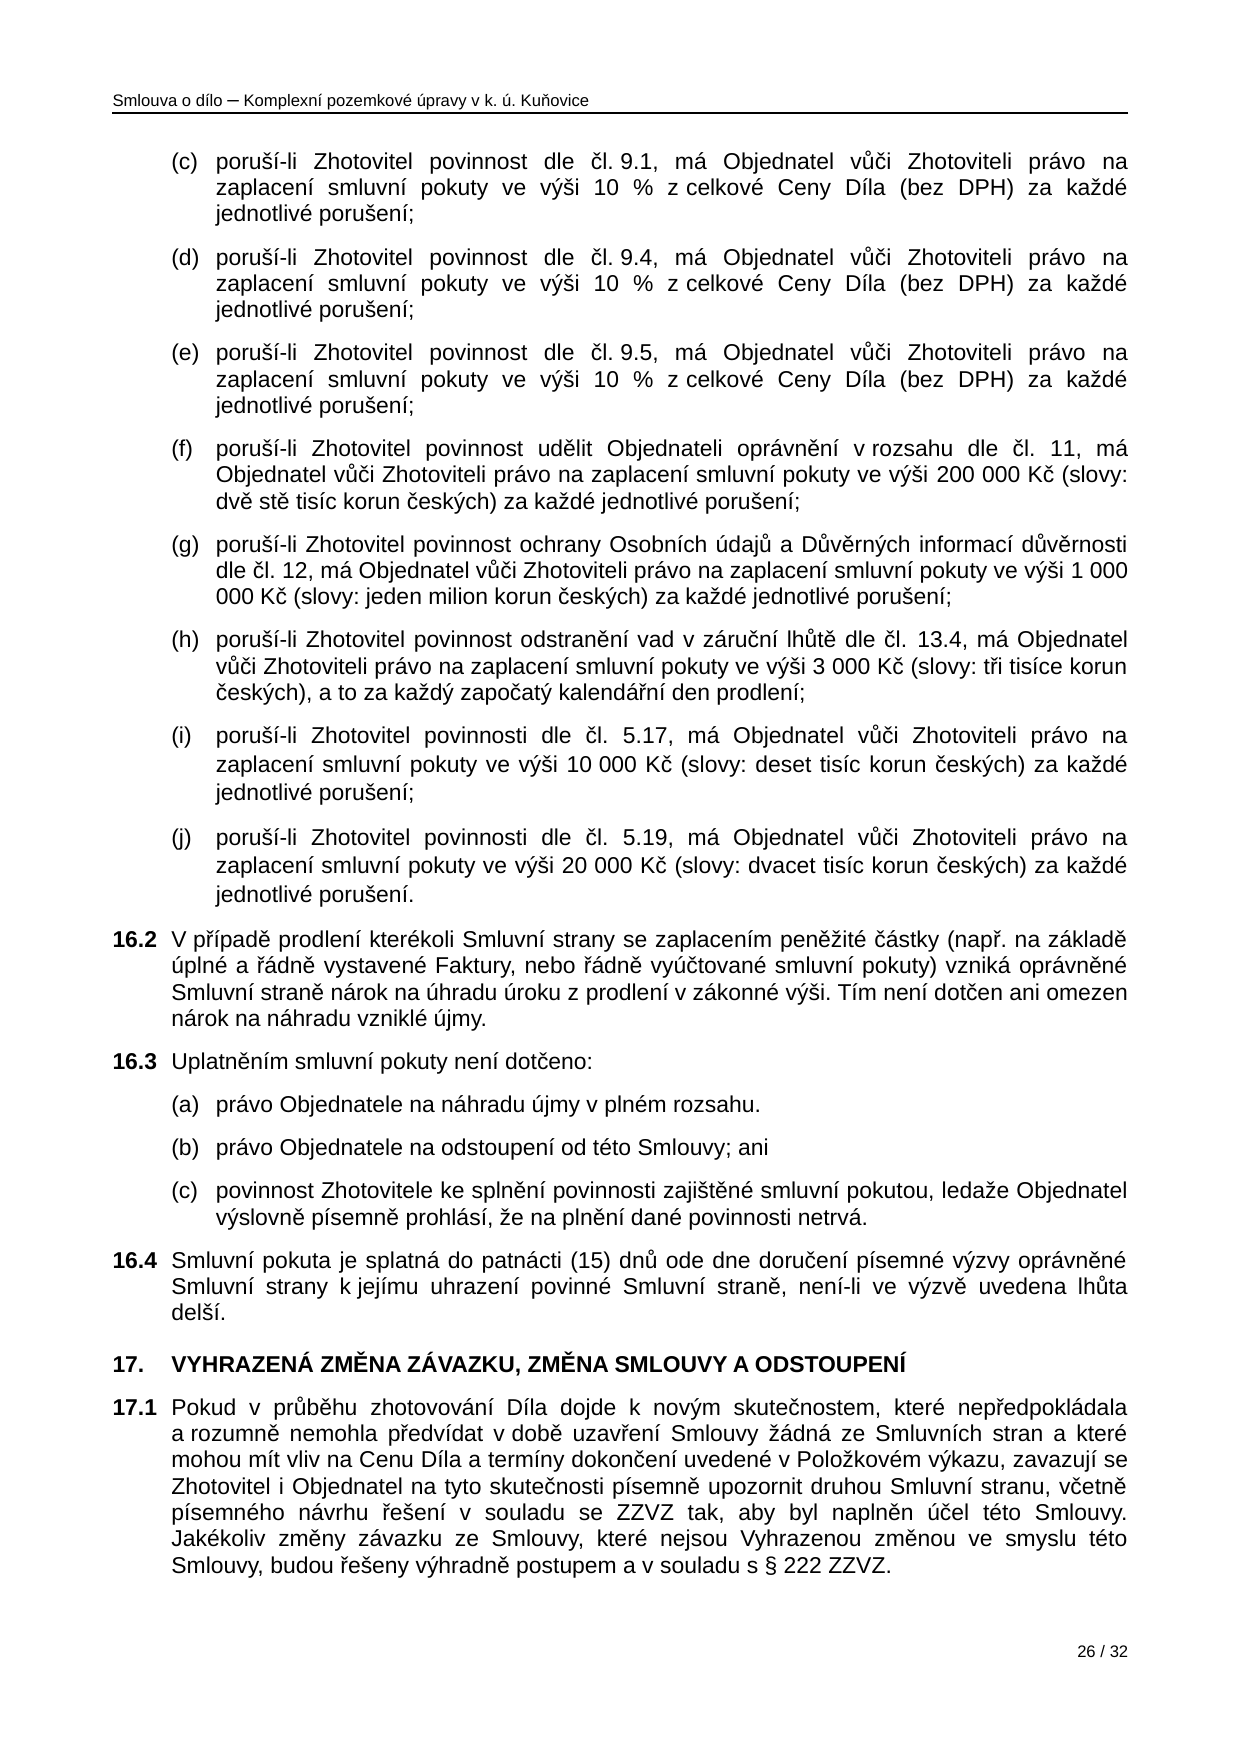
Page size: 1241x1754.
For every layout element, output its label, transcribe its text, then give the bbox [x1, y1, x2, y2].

list poruší-li Zhotovitel povinnost dle čl. 9.1, má Objednatel vůči Zhotoviteli právo na zaplacení smluvní pokuty ve výši 10 % z celkové Ceny Díla (bez DPH) za každé jednotlivé porušení; [171, 148, 1128, 227]
text Smluvní pokuta je splatná do patnácti (15) dnů ode dne doručení písemné výzvy oprávněné Smluvní strany k jejímu uhrazení povinné Smluvní straně, není-li ve výzvě uvedena lhůta delší. [112, 1247, 1128, 1326]
list právo Objednatele na náhradu újmy v plném rozsahu. [171, 1091, 1128, 1117]
text poruší-li Zhotovitel povinnost ochrany Osobních údajů a Důvěrných informací důvěrnosti dle čl. 12, má Objednatel vůči Zhotoviteli právo na zaplacení smluvní pokuty ve výši 1 000 000 Kč (slovy: jeden milion korun českých) za každé jednotlivé porušení; [171, 531, 1128, 610]
text poruší-li Zhotovitel povinnost odstranění vad v záruční lhůtě dle čl. 13.4, má Objednatel vůči Zhotoviteli právo na zaplacení smluvní pokuty ve výši 3 000 Kč (slovy: tři tisíce korun českých), a to za každý započatý kalendářní den prodlení; [171, 626, 1128, 705]
list poruší-li Zhotovitel povinnost dle čl. 9.5, má Objednatel vůči Zhotoviteli právo na zaplacení smluvní pokuty ve výši 10 % z celkové Ceny Díla (bez DPH) za každé jednotlivé porušení; [171, 339, 1128, 418]
list povinnost Zhotovitele ke splnění povinnosti zajištěné smluvní pokutou, ledaže Objednatel výslovně písemně prohlásí, že na plnění dané povinnosti netrvá. [171, 1177, 1128, 1230]
text poruší-li Zhotovitel povinnosti dle čl. 5.19, má Objednatel vůči Zhotoviteli právo na zaplacení smluvní pokuty ve výši 20 000 Kč (slovy: dvacet tisíc korun českých) za každé jednotlivé porušení. [171, 824, 1128, 907]
list poruší-li Zhotovitel povinnost dle čl. 9.4, má Objednatel vůči Zhotoviteli právo na zaplacení smluvní pokuty ve výši 10 % z celkové Ceny Díla (bez DPH) za každé jednotlivé porušení; [171, 243, 1128, 322]
text poruší-li Zhotovitel povinnost udělit Objednateli oprávnění v rozsahu dle čl. 11, má Objednatel vůči Zhotoviteli právo na zaplacení smluvní pokuty ve výši 200 000 Kč (slovy: dvě stě tisíc korun českých) za každé jednotlivé porušení; [171, 435, 1128, 514]
list právo Objednatele na odstoupení od této Smlouvy; ani [171, 1134, 1128, 1161]
text Pokud v průběhu zhotovování Díla dojde k novým skutečnostem, které nepředpokládala a rozumně nemohla předvídat v době uzavření Smlouvy žádná ze Smluvních stran a které mohou mít vliv na Cenu Díla a termíny dokončení uvedené v Položkovém výkazu, zavazují se Zhotovitel i Objednatel na tyto skutečnosti písemně upozornit druhou Smluvní stranu, včetně písemného návrhu řešení v souladu se ZZVZ tak, aby byl naplněn účel této Smlouvy. Jakékoliv změny závazku ze Smlouvy, které nejsou Vyhrazenou změnou ve smyslu této Smlouvy, budou řešeny výhradně postupem a v souladu s § 222 ZZVZ. [112, 1394, 1128, 1578]
text Vyhrazená změna závazku, změna smlouvy a odstoupení [112, 1351, 1128, 1377]
text V případě prodlení kterékoli Smluvní strany se zaplacením peněžité částky (např. na základě úplné a řádně vystavené Faktury, nebo řádně vyúčtované smluvní pokuty) vzniká oprávněné Smluvní straně nárok na úhradu úroku z prodlení v zákonné výši. Tím není dotčen ani omezen nárok na náhradu vzniklé újmy. [112, 926, 1128, 1031]
text Uplatněním smluvní pokuty není dotčeno: [112, 1048, 1128, 1074]
text poruší-li Zhotovitel povinnosti dle čl. 5.17, má Objednatel vůči Zhotoviteli právo na zaplacení smluvní pokuty ve výši 10 000 Kč (slovy: deset tisíc korun českých) za každé jednotlivé porušení; [171, 722, 1128, 805]
